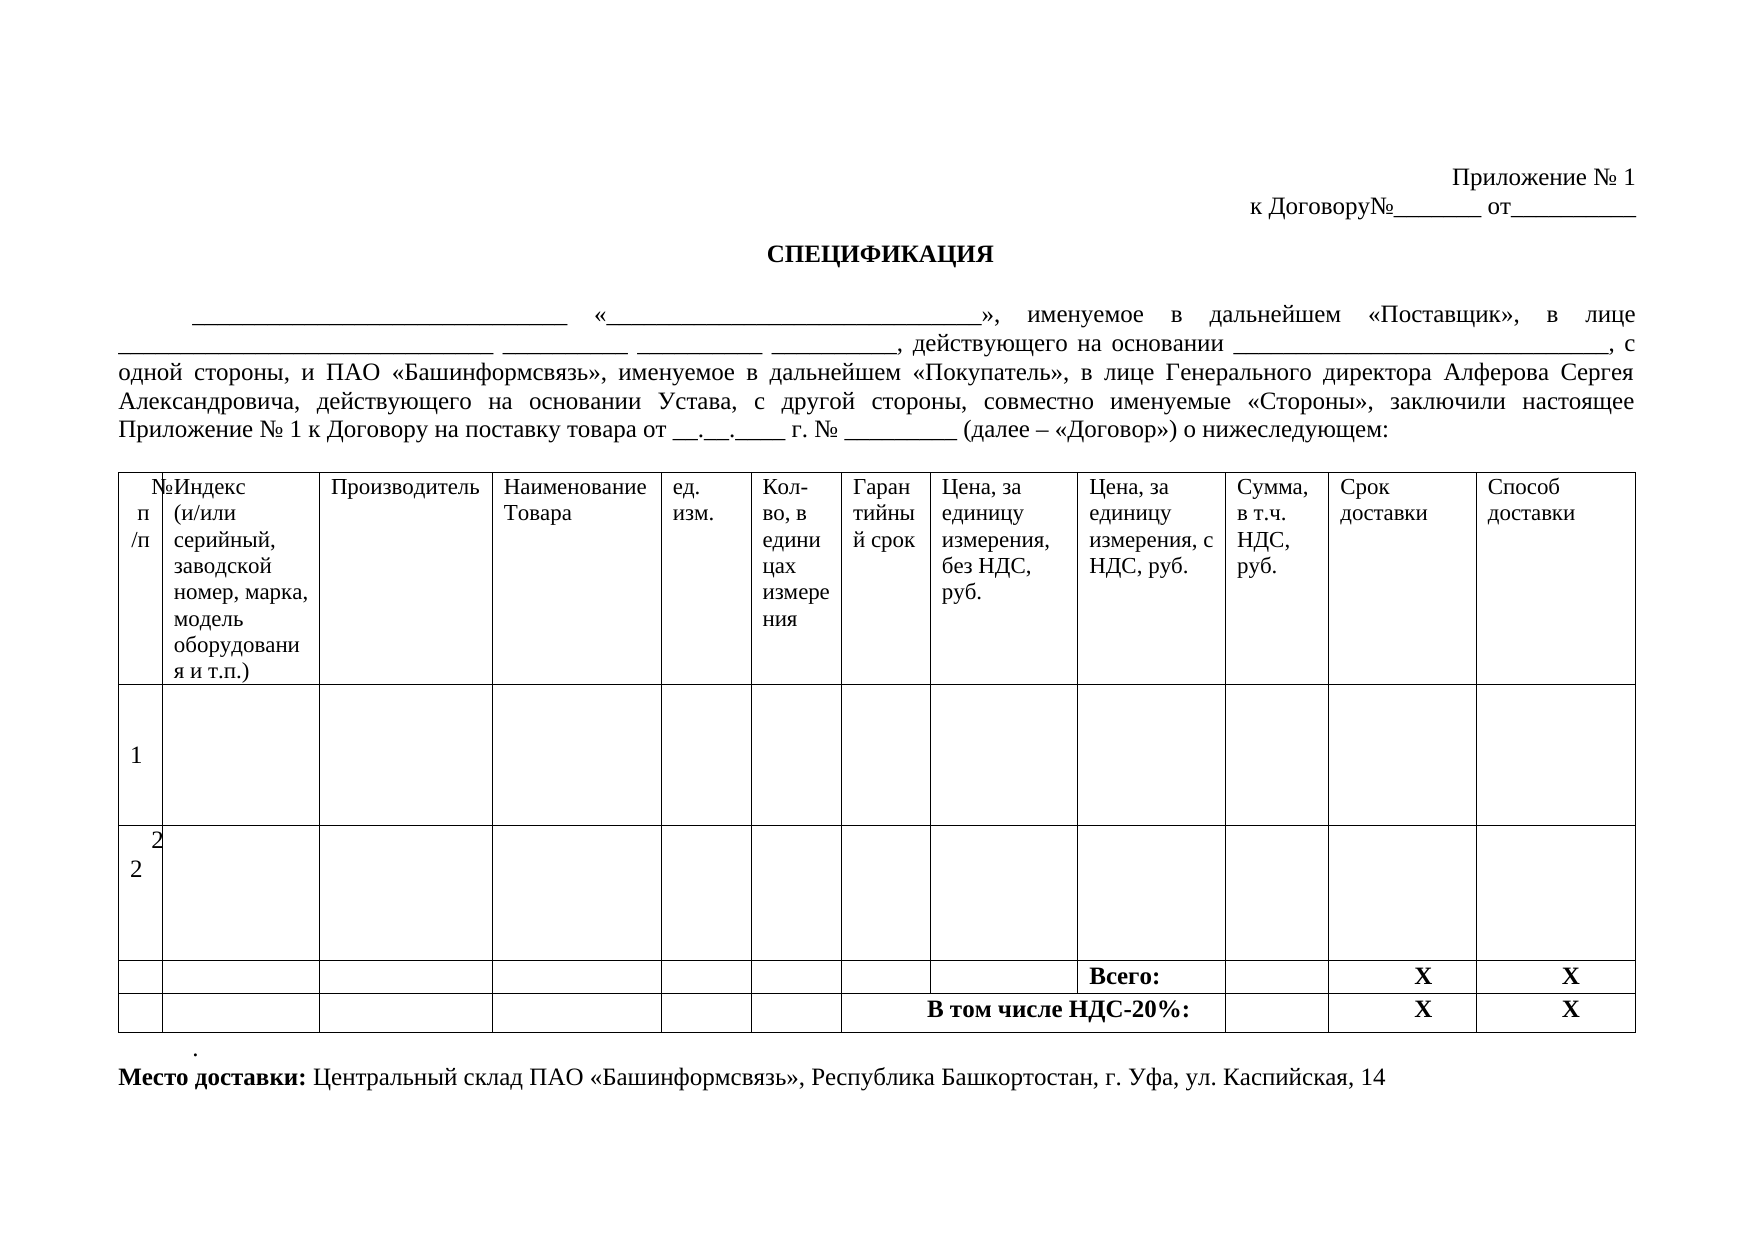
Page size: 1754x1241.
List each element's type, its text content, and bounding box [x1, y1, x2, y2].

table_cell [493, 685, 661, 824]
table_cell [752, 685, 841, 824]
table_cell [1078, 826, 1225, 960]
table_cell [163, 685, 319, 824]
table_cell [662, 994, 751, 1032]
table_cell [1329, 826, 1476, 960]
table_cell [1078, 685, 1225, 824]
text . [118, 1033, 1636, 1062]
table_header ед. изм. [662, 473, 751, 684]
table_header Наименование Товара [493, 473, 661, 684]
table_cell [320, 994, 492, 1032]
table_cell [163, 826, 319, 960]
table_cell [1477, 685, 1635, 824]
table_cell [662, 826, 751, 960]
table_cell Всего: [1078, 961, 1225, 993]
table_header Цена, за единицу измерения, без НДС, руб. [931, 473, 1077, 684]
table_cell [1226, 685, 1328, 824]
table_cell [320, 685, 492, 824]
table_cell [493, 994, 661, 1032]
table_cell 1 [119, 685, 162, 824]
table_cell [931, 826, 1077, 960]
table_cell [662, 685, 751, 824]
text Место доставки: Центральный склад ПАО «Башинформсвязь», Республика Башкортостан, г. Уфа, ул. Каспийская, 14 [118, 1062, 1636, 1091]
text к Договору№_______ от__________ [118, 191, 1636, 220]
table_cell [493, 826, 661, 960]
text Приложение № 1 [118, 162, 1636, 191]
table_cell [1226, 826, 1328, 960]
table_cell Х [1477, 994, 1635, 1032]
table_cell [1226, 961, 1328, 993]
text ______________________________ «______________________________», именуемое в дальнейшем «Поставщик», в лице ______________________________ __________ __________ __________, действующего на основании ______________________________, с одной стороны, и ПАО «Башинформсвязь», именуемое в дальнейшем «Покупатель», в лице Генерального директора Алферова Сергея Александровича, действующего на основании Устава, с другой стороны, совместно именуемые «Стороны», заключили настоящее Приложение № 1 к Договору на поставку товара от __.__.____ г. № _________ (далее – «Договор») о нижеследующем: [118, 299, 1636, 443]
table_cell [842, 961, 930, 993]
table_cell [842, 685, 930, 824]
table_cell [320, 826, 492, 960]
table_cell Х [1329, 961, 1476, 993]
table_header Сумма, в т.ч. НДС, руб. [1226, 473, 1328, 684]
table_cell [752, 994, 841, 1032]
table_cell [119, 961, 162, 993]
table_cell [931, 685, 1077, 824]
table_cell [1329, 685, 1476, 824]
text СПЕЦИФИКАЦИЯ [118, 239, 1636, 268]
table_header № п/п [119, 473, 162, 684]
table_cell [163, 961, 319, 993]
table_cell В том числе НДС-20%: [842, 994, 1225, 1032]
table_cell [931, 961, 1077, 993]
table_header Срок доставки [1329, 473, 1476, 684]
table_cell [320, 961, 492, 993]
table_cell Х [1329, 994, 1476, 1032]
table_header Цена, за единицу измерения, с НДС, руб. [1078, 473, 1225, 684]
table_cell [163, 994, 319, 1032]
table_header Производитель [320, 473, 492, 684]
table_cell [662, 961, 751, 993]
table_cell [752, 961, 841, 993]
table_header Кол-во, в единицах измерения [752, 473, 841, 684]
table_cell Х [1477, 961, 1635, 993]
table_cell [1226, 994, 1328, 1032]
table_cell [119, 994, 162, 1032]
table_header Индекс (и/или серийный, заводской номер, марка, модель оборудования и т.п.) [163, 473, 319, 684]
table_cell [842, 826, 930, 960]
table_cell [752, 826, 841, 960]
table_header Гарантийный срок [842, 473, 930, 684]
table_cell 2 2 [119, 826, 162, 960]
table_cell [493, 961, 661, 993]
table_cell [1477, 826, 1635, 960]
table_header Способ доставки [1477, 473, 1635, 684]
